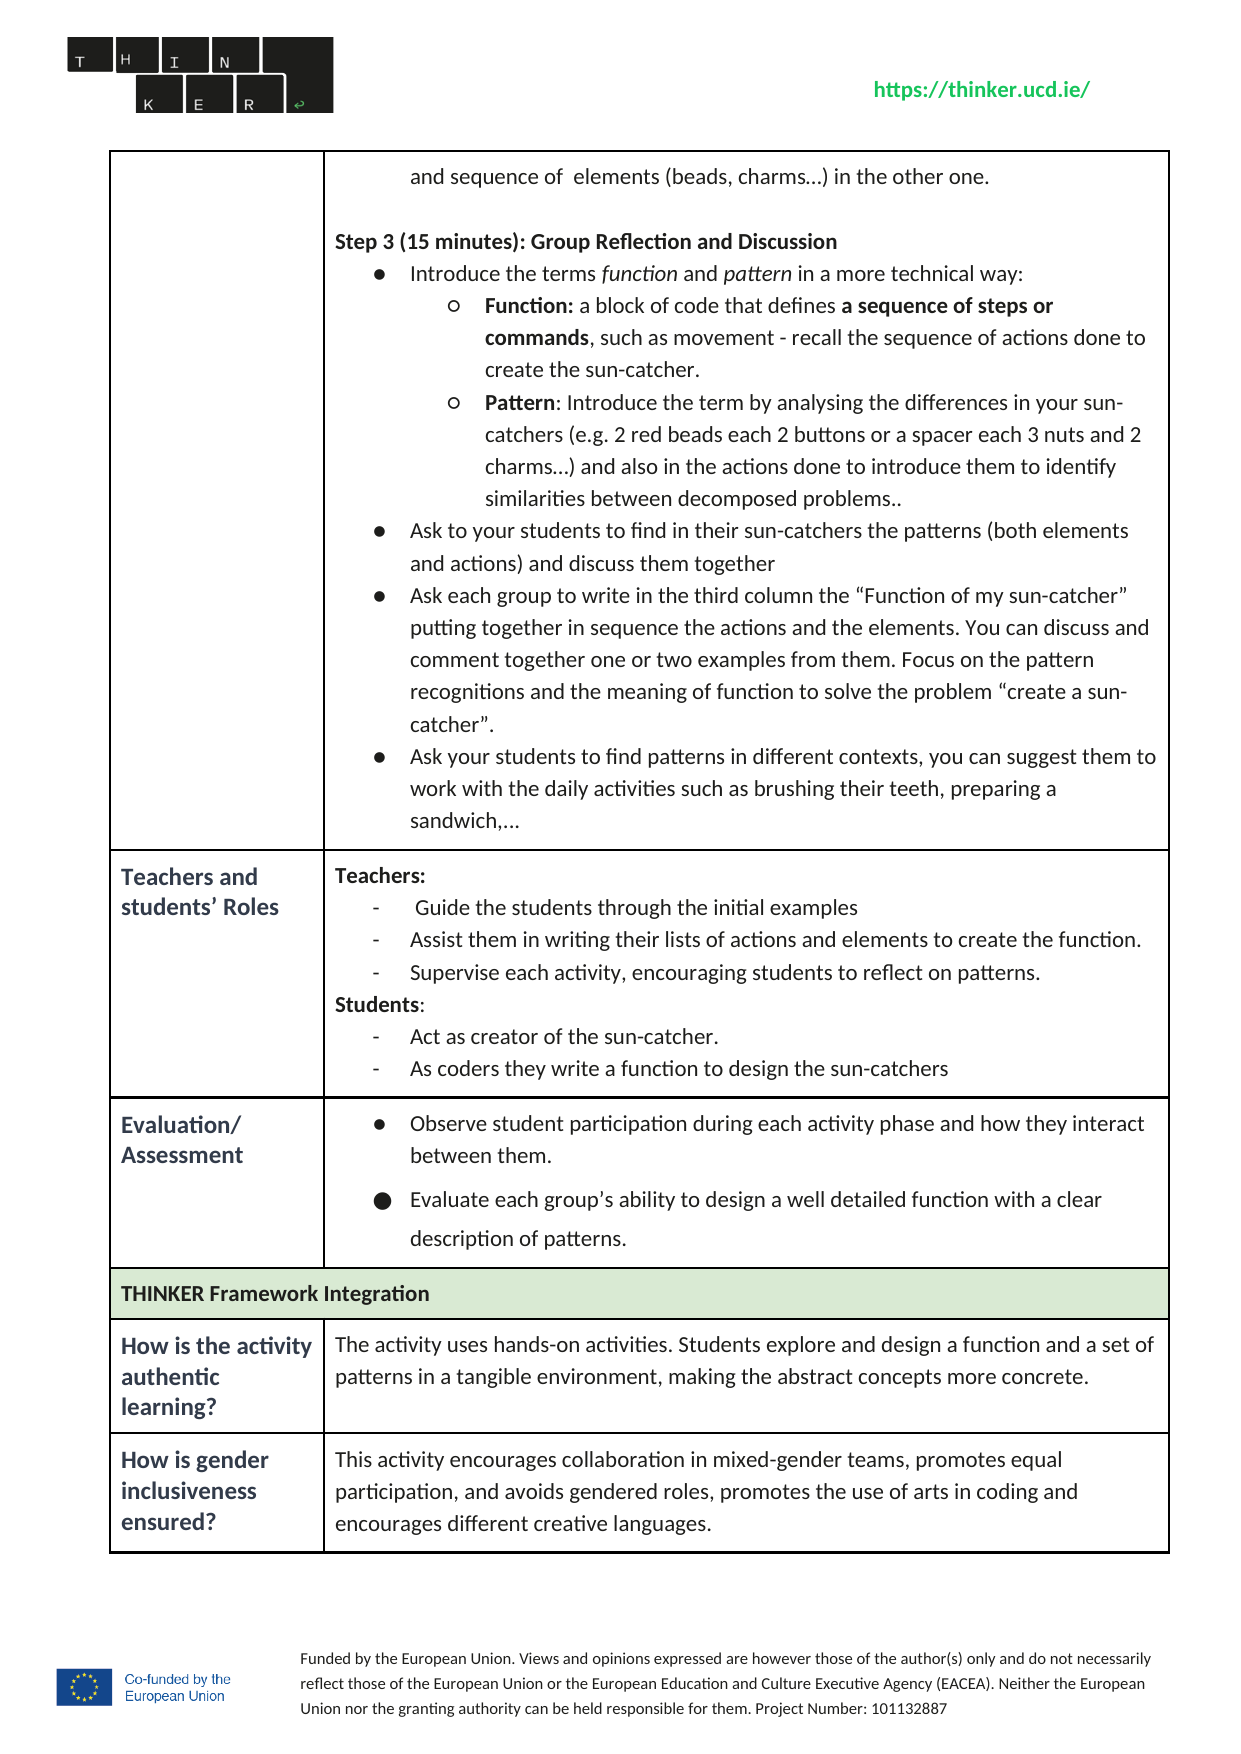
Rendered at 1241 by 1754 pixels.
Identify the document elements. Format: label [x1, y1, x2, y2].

picture [67, 37, 338, 113]
picture [44, 1646, 260, 1730]
